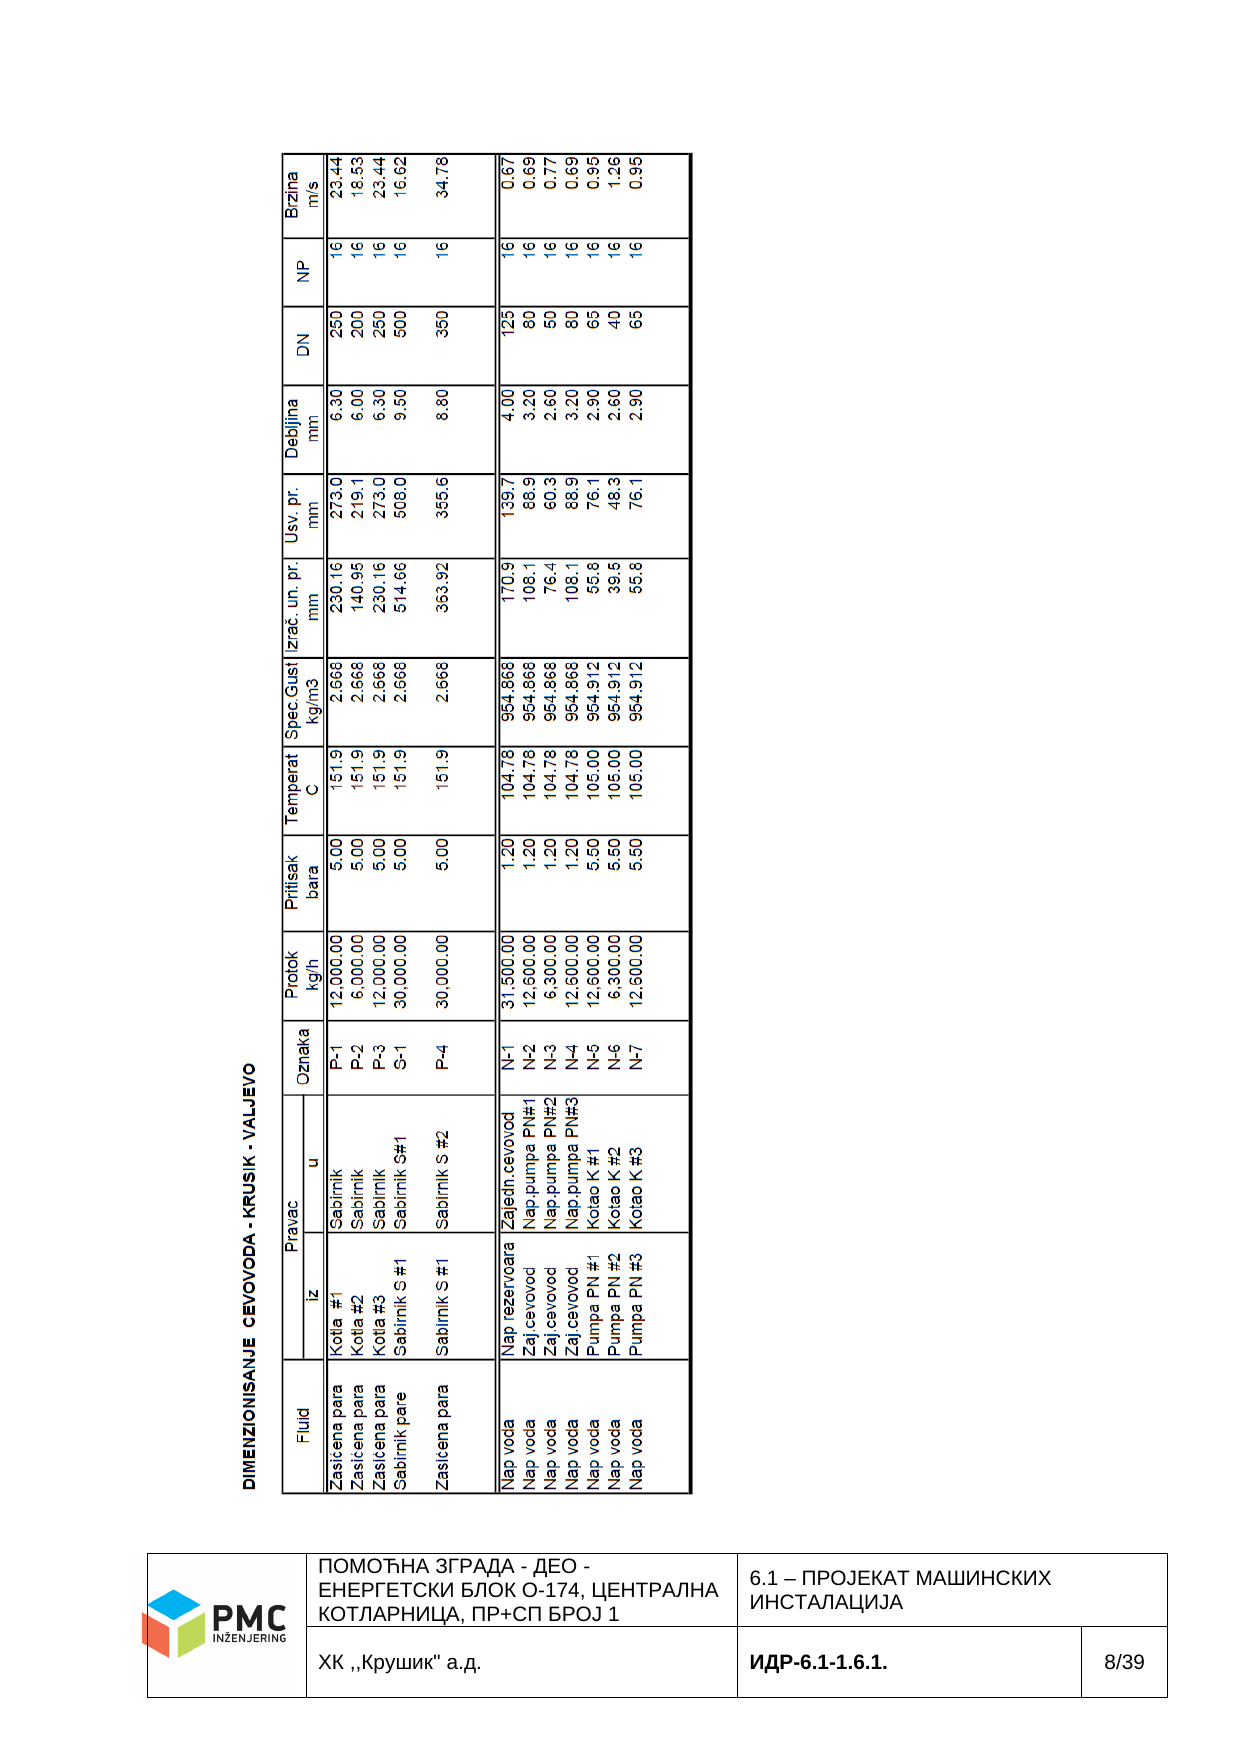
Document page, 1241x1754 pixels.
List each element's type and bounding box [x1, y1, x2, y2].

picture [222, 132, 706, 1516]
picture [130, 1552, 297, 1700]
picture [148, 1554, 297, 1697]
